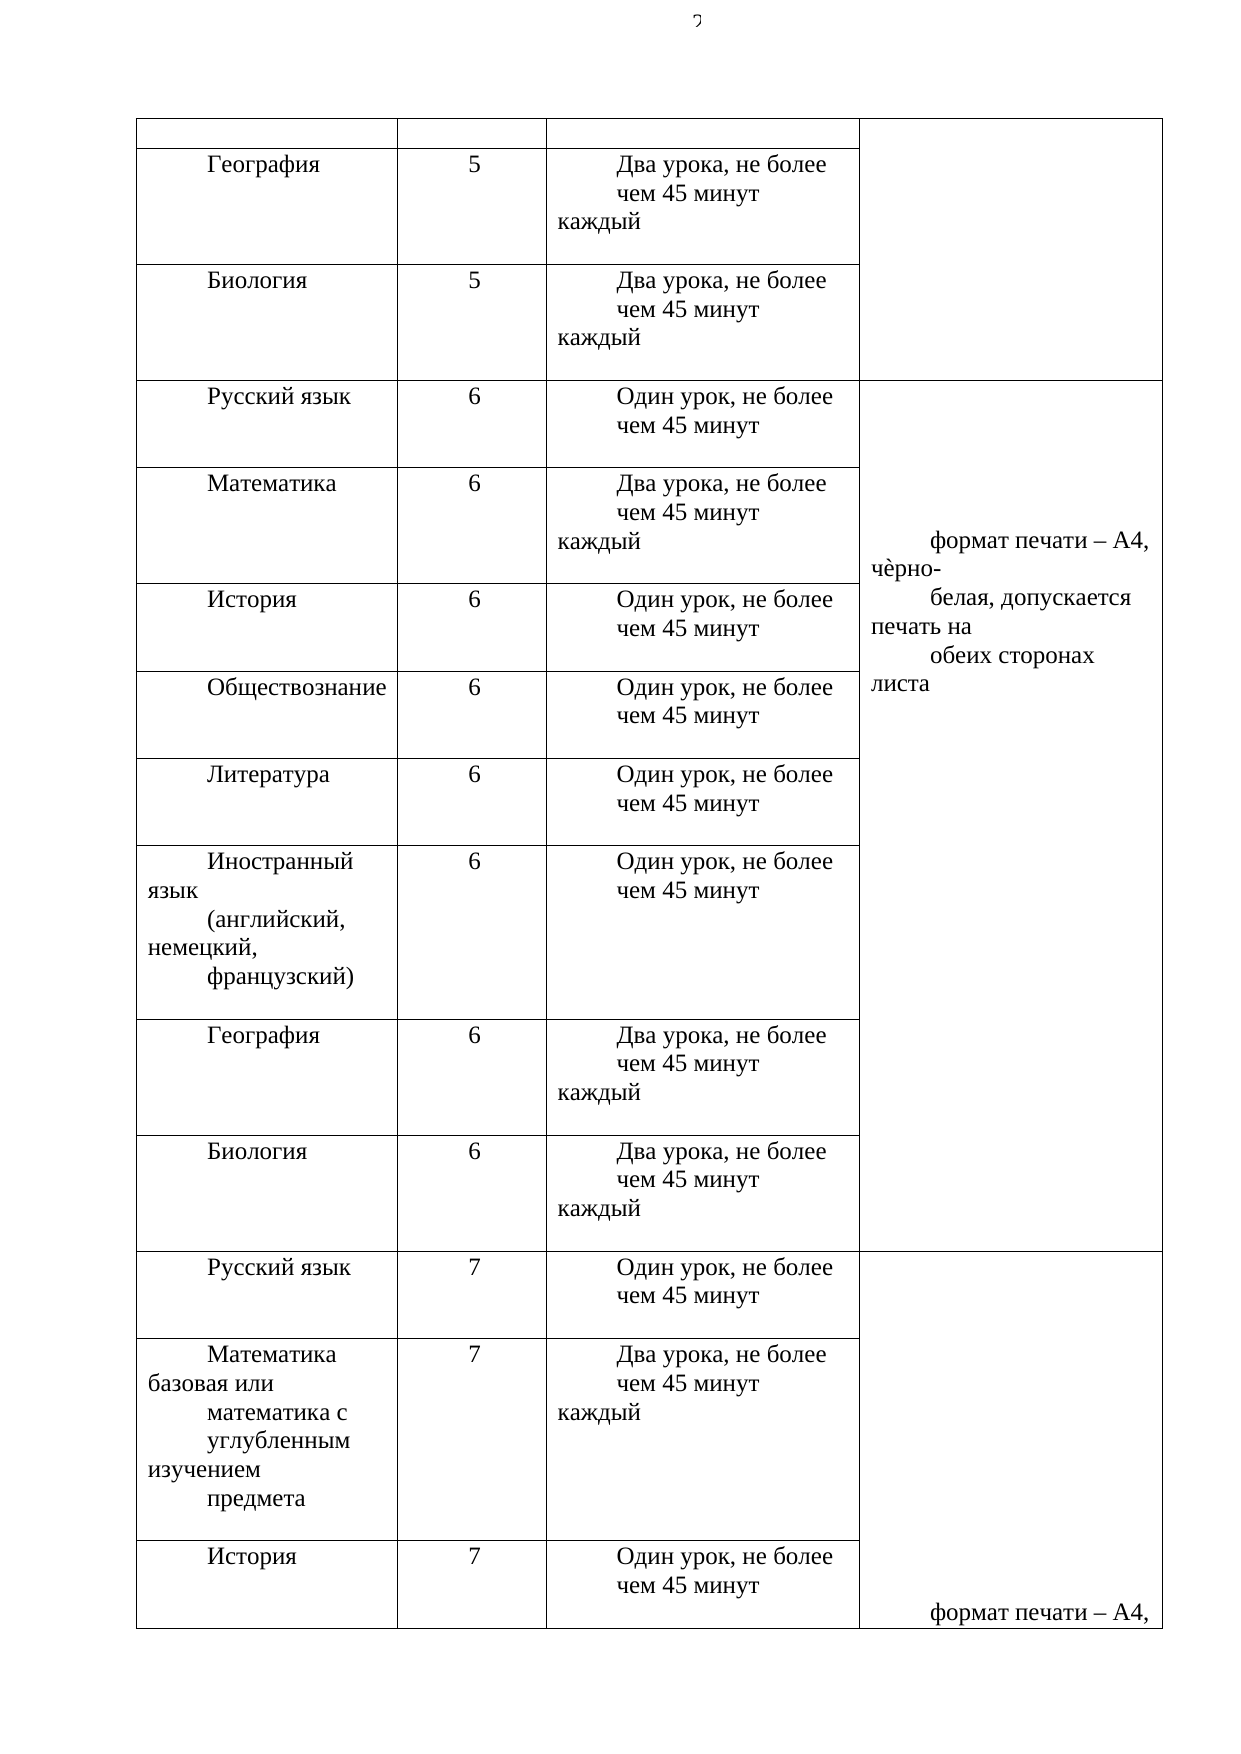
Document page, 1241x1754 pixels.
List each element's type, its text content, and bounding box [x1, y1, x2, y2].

table_cell Иностранный язык (английский, немецкий, французский) [137, 846, 397, 1019]
table_cell 7 [398, 1339, 546, 1540]
table_cell Обществознание [137, 672, 397, 758]
table_cell 5 [398, 265, 546, 380]
table_cell Два урока, не более чем 45 минут каждый [547, 1020, 859, 1135]
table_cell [547, 1541, 859, 1628]
table_cell Два урока, не более чем 45 минут каждый [547, 1136, 859, 1251]
table_cell 7 [398, 1541, 546, 1628]
table_cell 5 [398, 149, 546, 264]
table_cell 6 [398, 846, 546, 1019]
table_cell Два урока, не более чем 45 минут каждый [547, 468, 859, 583]
table_cell Русский язык [137, 381, 397, 467]
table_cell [547, 119, 859, 148]
table_cell История [137, 584, 397, 671]
table_cell Литература [137, 759, 397, 845]
table_cell формат печати – А4, чѐрно- белая, допускается печать на обеих сторонах листа [860, 381, 1162, 1251]
table_cell 7 [398, 1252, 546, 1338]
table_cell Два урока, не более чем 45 минут каждый [547, 265, 859, 380]
table_cell 6 [398, 468, 546, 583]
table_cell Один урок, не более чем 45 минут [547, 584, 859, 671]
table_cell Русский язык [137, 1252, 397, 1338]
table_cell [137, 119, 397, 148]
table_cell Два урока, не более чем 45 минут каждый [547, 149, 859, 264]
table_cell Два урока, не более чем 45 минут каждый [547, 1339, 859, 1540]
table_cell Математика [137, 468, 397, 583]
table_cell География [137, 149, 397, 264]
table_cell Один урок, не более чем 45 минут [547, 1252, 859, 1338]
table_cell Один урок, не более чем 45 минут [547, 672, 859, 758]
table_cell 5 [398, 119, 546, 148]
table_cell Биология [137, 1136, 397, 1251]
table_cell Биология [137, 265, 397, 380]
table_cell География [137, 1020, 397, 1135]
table_cell Один урок, не более чем 45 минут [547, 759, 859, 845]
table_cell формат печати – А4, чѐрно- белая, допускается печать на обеих сторонах листа [860, 1252, 1162, 1628]
table_cell Один урок, не более чем 45 минут [547, 846, 859, 1019]
table_cell История [137, 1541, 397, 1628]
table_cell 6 [398, 759, 546, 845]
table_cell Один урок, не более чем 45 минут [547, 381, 859, 467]
table_cell 6 [398, 381, 546, 467]
table_cell 6 [398, 584, 546, 671]
table_cell 6 [398, 672, 546, 758]
table_cell 6 [398, 1136, 546, 1251]
table_cell 6 [398, 1020, 546, 1135]
table_cell Математика базовая или математика с углубленным изучением предмета [137, 1339, 397, 1540]
